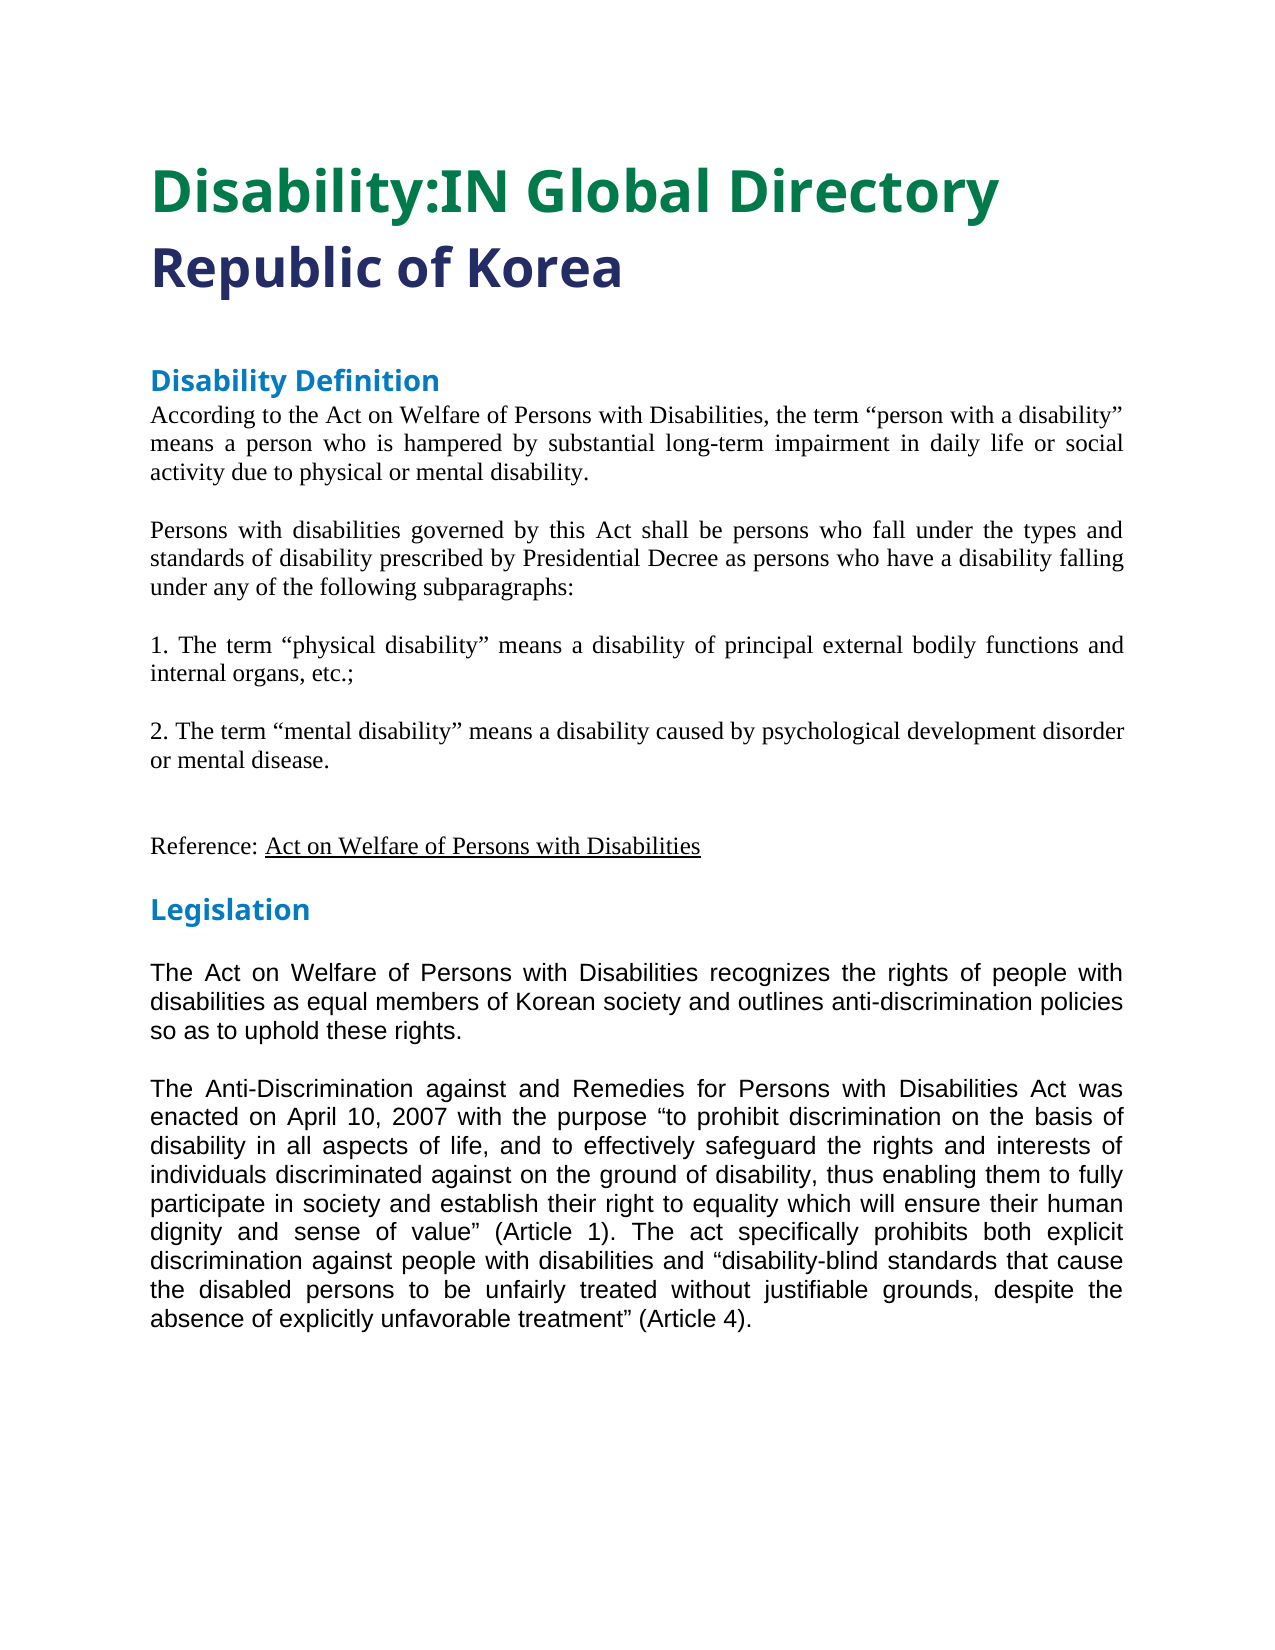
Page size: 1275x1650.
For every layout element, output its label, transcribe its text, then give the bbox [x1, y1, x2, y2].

text According to the Act on Welfare of Persons with Disabilities, the term “person with a disability” means a person who is hampered by substantial long-term impairment in daily life or social activity due to physical or mental disability. [150, 400, 1125, 486]
text Republic of Korea [150, 229, 1125, 303]
text Legislation [150, 889, 1125, 929]
text The Act on Welfare of Persons with Disabilities recognizes the rights of people with disabilities as equal members of Korean society and outlines anti-discrimination policies so as to uphold these rights. [150, 958, 1125, 1044]
text The Anti-Discrimination against and Remedies for Persons with Disabilities Act was enacted on April 10, 2007 with the purpose “to prohibit discrimination on the basis of disability in all aspects of life, and to effectively safeguard the rights and interests of individuals discriminated against on the ground of disability, thus enabling them to fully participate in society and establish their right to equality which will ensure their human dignity and sense of value” (Article 1). The act specifically prohibits both explicit discrimination against people with disabilities and “disability-blind standards that cause the disabled persons to be unfairly treated without justifiable grounds, despite the absence of explicitly unfavorable treatment” (Article 4). [150, 1073, 1125, 1332]
text Reference: Act on Welfare of Persons with Disabilities [150, 831, 1125, 860]
text Disability:IN Global Directory [150, 150, 1125, 229]
text 1. The term “physical disability” means a disability of principal external bodily functions and internal organs, etc.; [150, 630, 1125, 687]
text 2. The term “mental disability” means a disability caused by psychological development disorder or mental disease. [150, 716, 1125, 773]
text Persons with disabilities governed by this Act shall be persons who fall under the types and standards of disability prescribed by Presidential Decree as persons who have a disability falling under any of the following subparagraphs: [150, 515, 1125, 601]
text Disability Definition [150, 360, 1125, 400]
